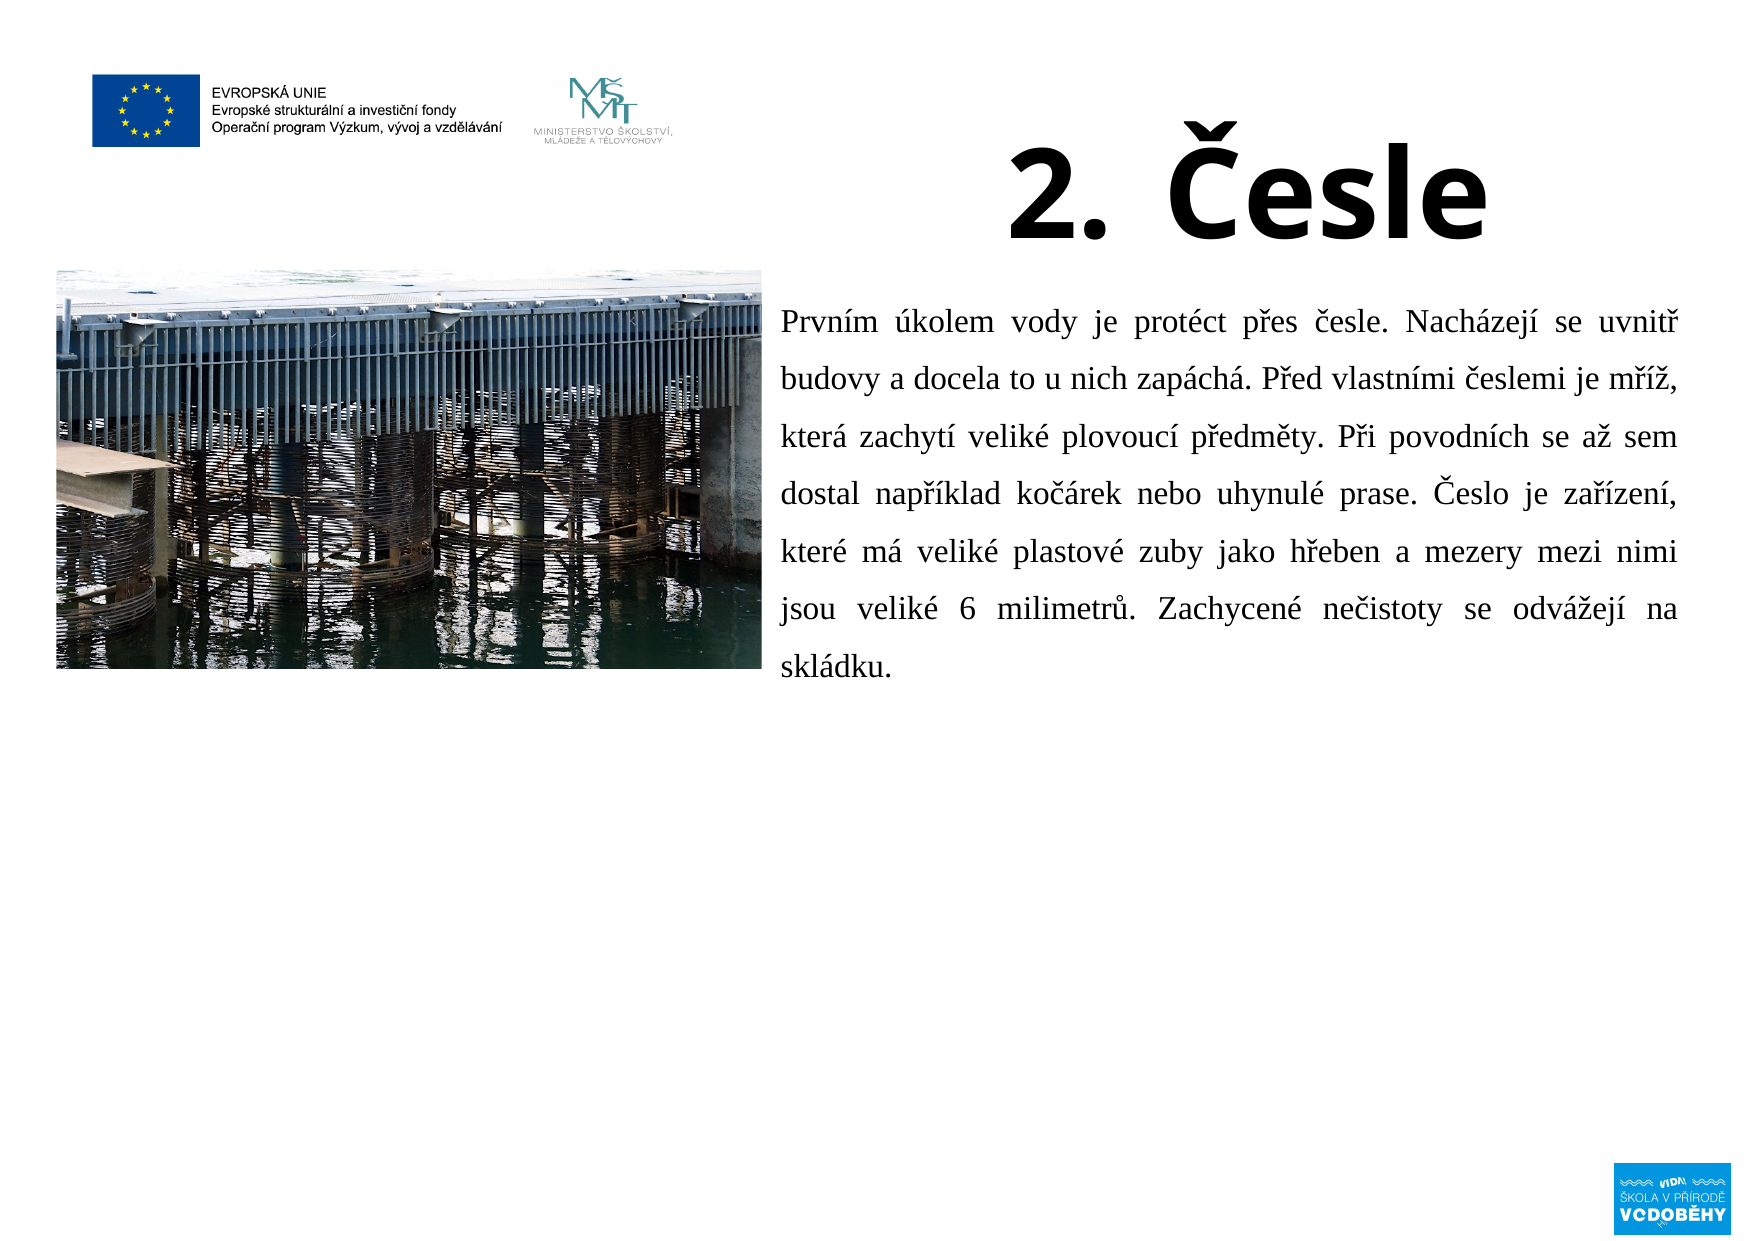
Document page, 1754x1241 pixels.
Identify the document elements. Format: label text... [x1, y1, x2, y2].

picture [56, 270, 762, 669]
picture [56, 39, 708, 183]
picture [1649, 1209, 1659, 1220]
picture [1715, 1209, 1725, 1221]
picture [1690, 1206, 1699, 1220]
list Česle [112, 105, 1679, 276]
picture [1677, 1209, 1686, 1220]
picture [1662, 1209, 1673, 1220]
picture [1671, 1179, 1680, 1185]
picture [1634, 1209, 1645, 1221]
picture [1702, 1209, 1712, 1220]
picture [1621, 1209, 1630, 1220]
